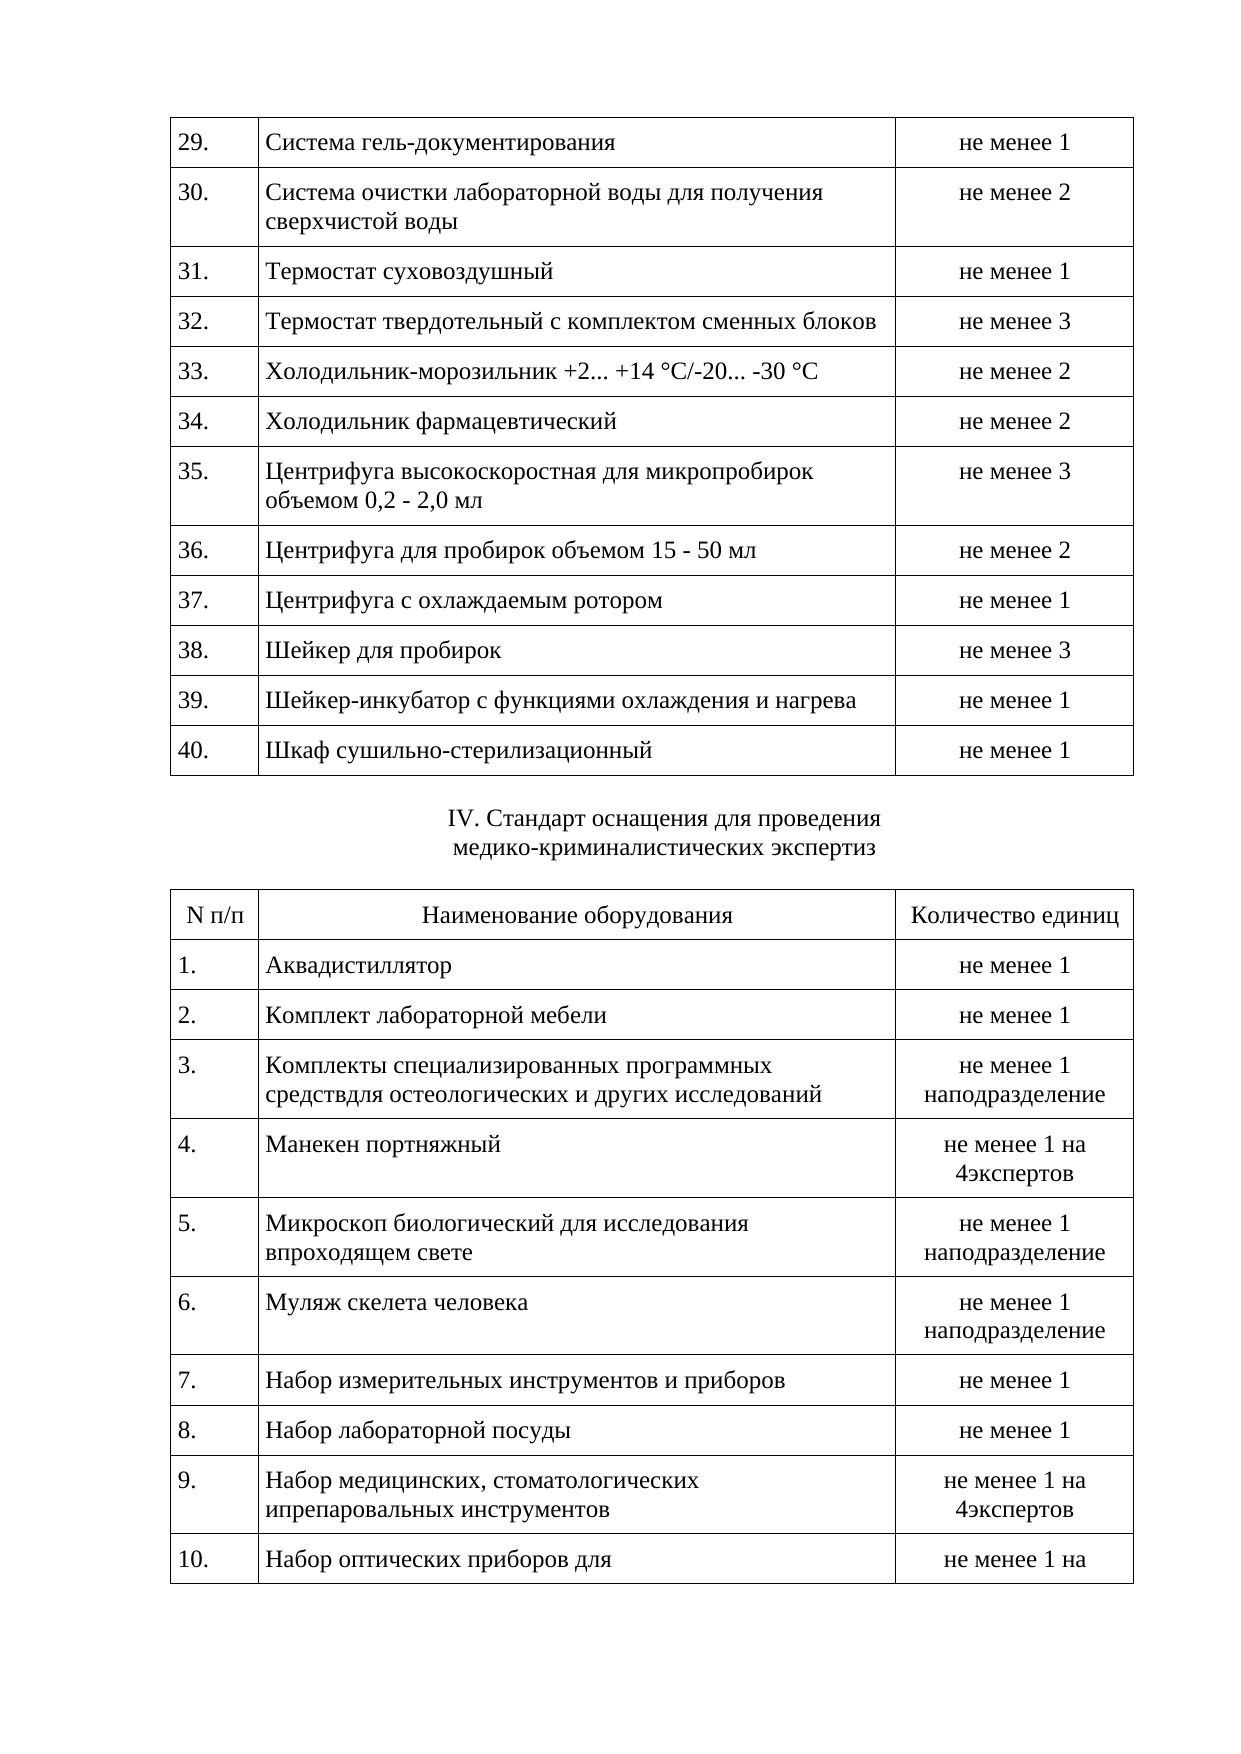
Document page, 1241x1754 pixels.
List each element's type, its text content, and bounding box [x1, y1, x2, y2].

table_cell не менее 1 [896, 247, 1133, 296]
table_cell не менее 2 [896, 526, 1133, 575]
table_cell не менее 1 на 4экспертов [896, 1456, 1133, 1533]
table_cell 36. [171, 526, 258, 575]
table_cell 40. [171, 726, 258, 775]
table_cell не менее 1 наподразделение [896, 1277, 1133, 1354]
table_cell Набор оптических приборов для [259, 1534, 895, 1583]
table_cell не менее 2 [896, 397, 1133, 446]
table_cell Холодильник фармацевтический [259, 397, 895, 446]
table_cell не менее 3 [896, 626, 1133, 675]
table_cell Набор измерительных инструментов и приборов [259, 1355, 895, 1404]
table_cell Центрифуга для пробирок объемом 15 - 50 мл [259, 526, 895, 575]
table_cell 8. [171, 1406, 258, 1454]
table_cell 34. [171, 397, 258, 446]
table_cell 9. [171, 1456, 258, 1533]
table_cell 1. [171, 940, 258, 989]
table_cell не менее 1 [896, 1406, 1133, 1454]
table_cell Шейкер-инкубатор с функциями охлаждения и нагрева [259, 676, 895, 725]
table_cell 32. [171, 297, 258, 346]
table_cell не менее 1 [896, 576, 1133, 625]
table_header 29. [171, 118, 258, 167]
table_cell не менее 1 [896, 726, 1133, 775]
table_cell 30. [171, 168, 258, 246]
table_cell не менее 1 [896, 940, 1133, 989]
table_cell 10. [171, 1534, 258, 1583]
table_cell не менее 1 на [896, 1534, 1133, 1583]
table_cell 6. [171, 1277, 258, 1354]
table_header Система гель-документирования [259, 118, 895, 167]
table_cell Холодильник-морозильник +2... +14 °C/-20... -30 °C [259, 347, 895, 396]
table_cell Центрифуга с охлаждаемым ротором [259, 576, 895, 625]
table_cell 4. [171, 1119, 258, 1197]
table_cell 31. [171, 247, 258, 296]
table_cell не менее 2 [896, 168, 1133, 246]
table_cell 38. [171, 626, 258, 675]
table_cell Муляж скелета человека [259, 1277, 895, 1354]
table_cell Набор медицинских, стоматологических ипрепаровальных инструментов [259, 1456, 895, 1533]
table_cell Аквадистиллятор [259, 940, 895, 989]
table_cell не менее 1 [896, 990, 1133, 1039]
table_cell не менее 1 [896, 1355, 1133, 1404]
table_cell 3. [171, 1040, 258, 1118]
table_cell Комплект лабораторной мебели [259, 990, 895, 1039]
table_cell не менее 2 [896, 347, 1133, 396]
table_cell не менее 1 на 4экспертов [896, 1119, 1133, 1197]
table_cell Микроскоп биологический для исследования впроходящем свете [259, 1198, 895, 1276]
table_cell 35. [171, 447, 258, 525]
table_cell не менее 3 [896, 447, 1133, 525]
table_header Количество единиц [896, 890, 1133, 939]
table_cell не менее 1 наподразделение [896, 1040, 1133, 1118]
table_cell Шейкер для пробирок [259, 626, 895, 675]
table_header не менее 1 [896, 118, 1133, 167]
table_cell 2. [171, 990, 258, 1039]
table_header Наименование оборудования [259, 890, 895, 939]
table_cell 37. [171, 576, 258, 625]
table_cell Шкаф сушильно-стерилизационный [259, 726, 895, 775]
table_cell Термостат суховоздушный [259, 247, 895, 296]
table_cell не менее 3 [896, 297, 1133, 346]
table_cell Комплекты специализированных программных средствдля остеологических и других исследований [259, 1040, 895, 1118]
table_cell не менее 1 [896, 676, 1133, 725]
table_cell Система очистки лабораторной воды для получения сверхчистой воды [259, 168, 895, 246]
table_cell Термостат твердотельный с комплектом сменных блоков [259, 297, 895, 346]
table_cell Центрифуга высокоскоростная для микропробирок объемом 0,2 - 2,0 мл [259, 447, 895, 525]
table_cell не менее 1 наподразделение [896, 1198, 1133, 1276]
table_cell Набор лабораторной посуды [259, 1406, 895, 1454]
table_header N п/п [171, 890, 258, 939]
table_cell 5. [171, 1198, 258, 1276]
table_cell 33. [171, 347, 258, 396]
table_cell 39. [171, 676, 258, 725]
table_cell 7. [171, 1355, 258, 1404]
table_cell Манекен портняжный [259, 1119, 895, 1197]
list Стандарт оснащения для проведения медико-криминалистических экспертиз [447, 803, 882, 860]
